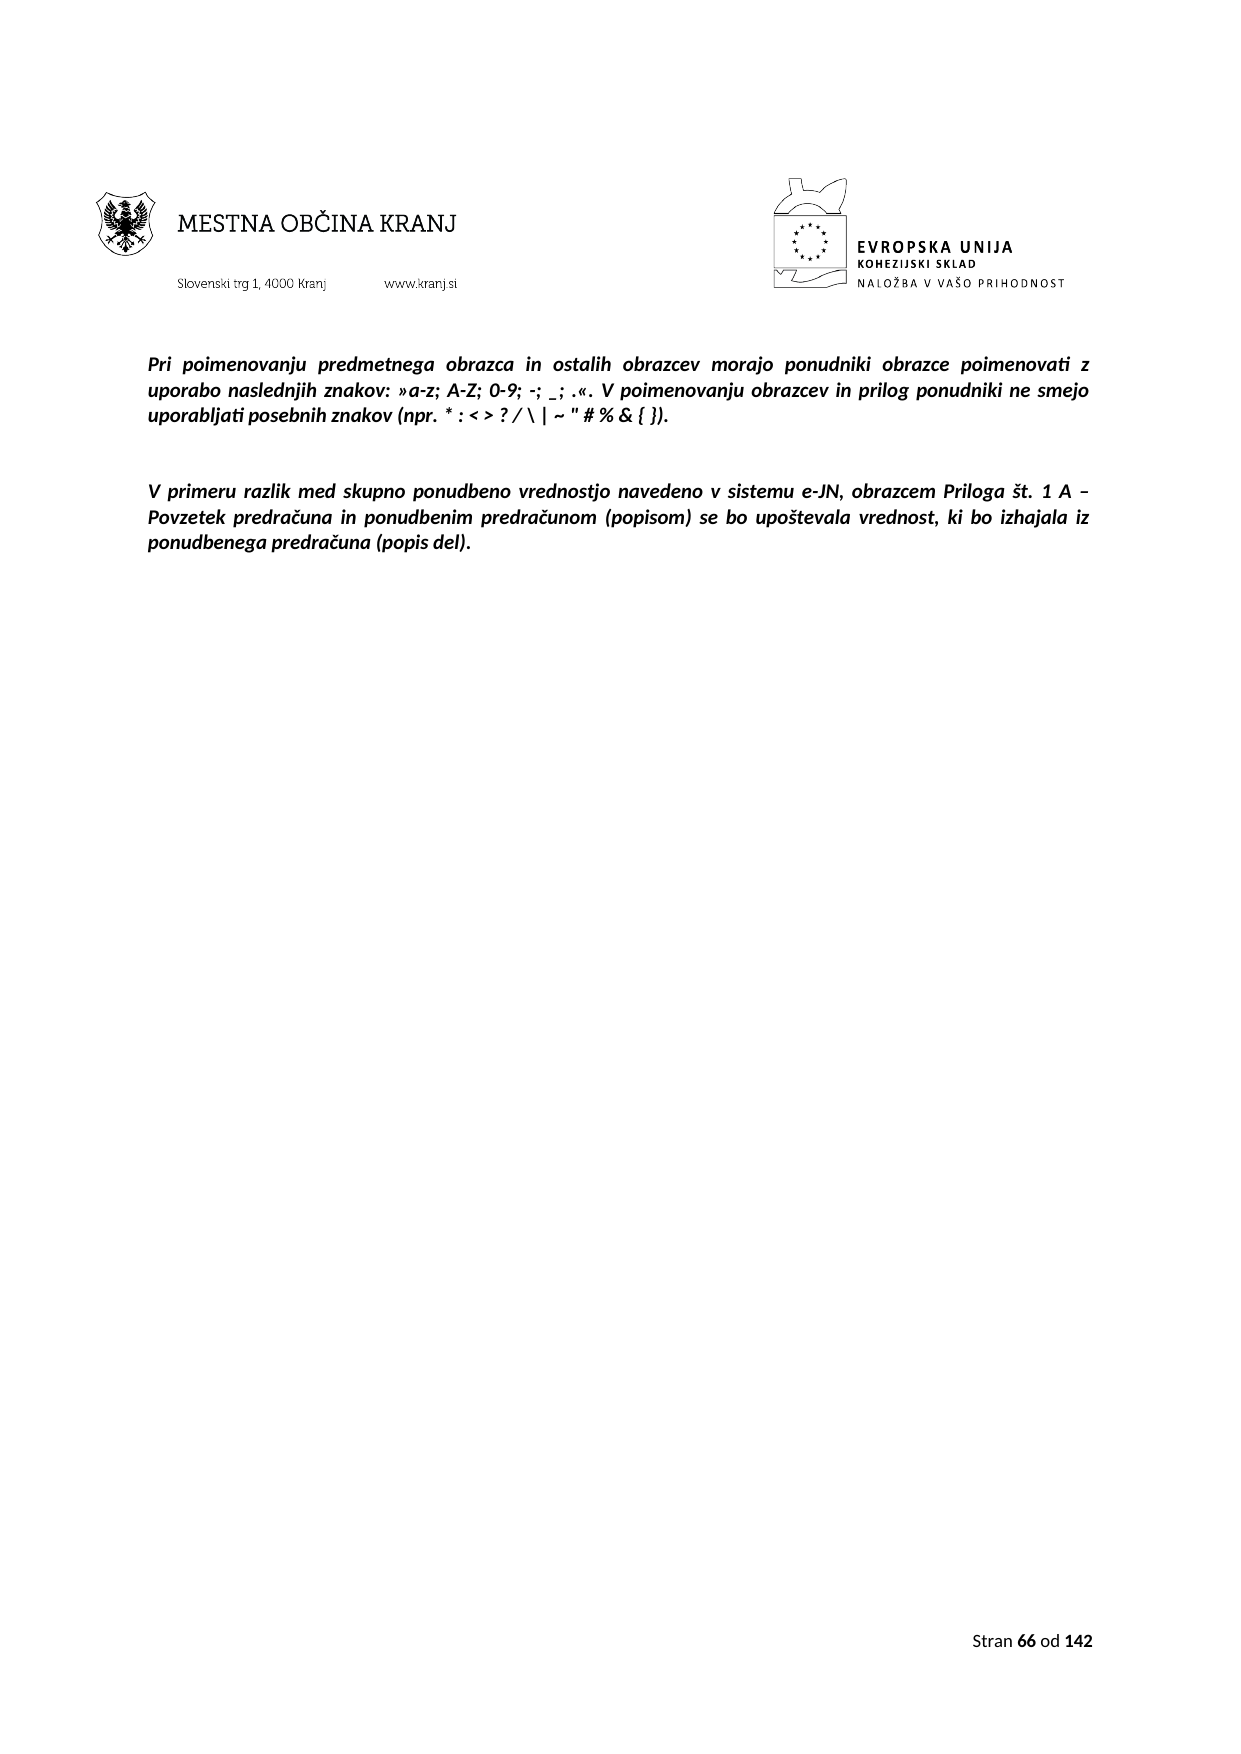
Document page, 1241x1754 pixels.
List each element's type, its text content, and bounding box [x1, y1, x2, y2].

text Pri poimenovanju predmetnega obrazca in ostalih obrazcev morajo ponudniki obrazce poimenovati z uporabo naslednjih znakov: »a-z; A-Z; 0-9; -; _; .«. V poimenovanju obrazcev in prilog ponudniki ne smejo uporabljati posebnih znakov (npr. * : < > ? / \ | ~ " # % & { }). [148, 148, 1093, 428]
text V primeru razlik med skupno ponudbeno vrednostjo navedeno v sistemu e-JN, obrazcem Priloga št. 1 A – Povzetek predračuna in ponudbenim predračunom (popisom) se bo upoštevala vrednost, ki bo izhajala iz ponudbenega predračuna (popis del). [148, 479, 1093, 555]
picture [0, 0, 1241, 352]
